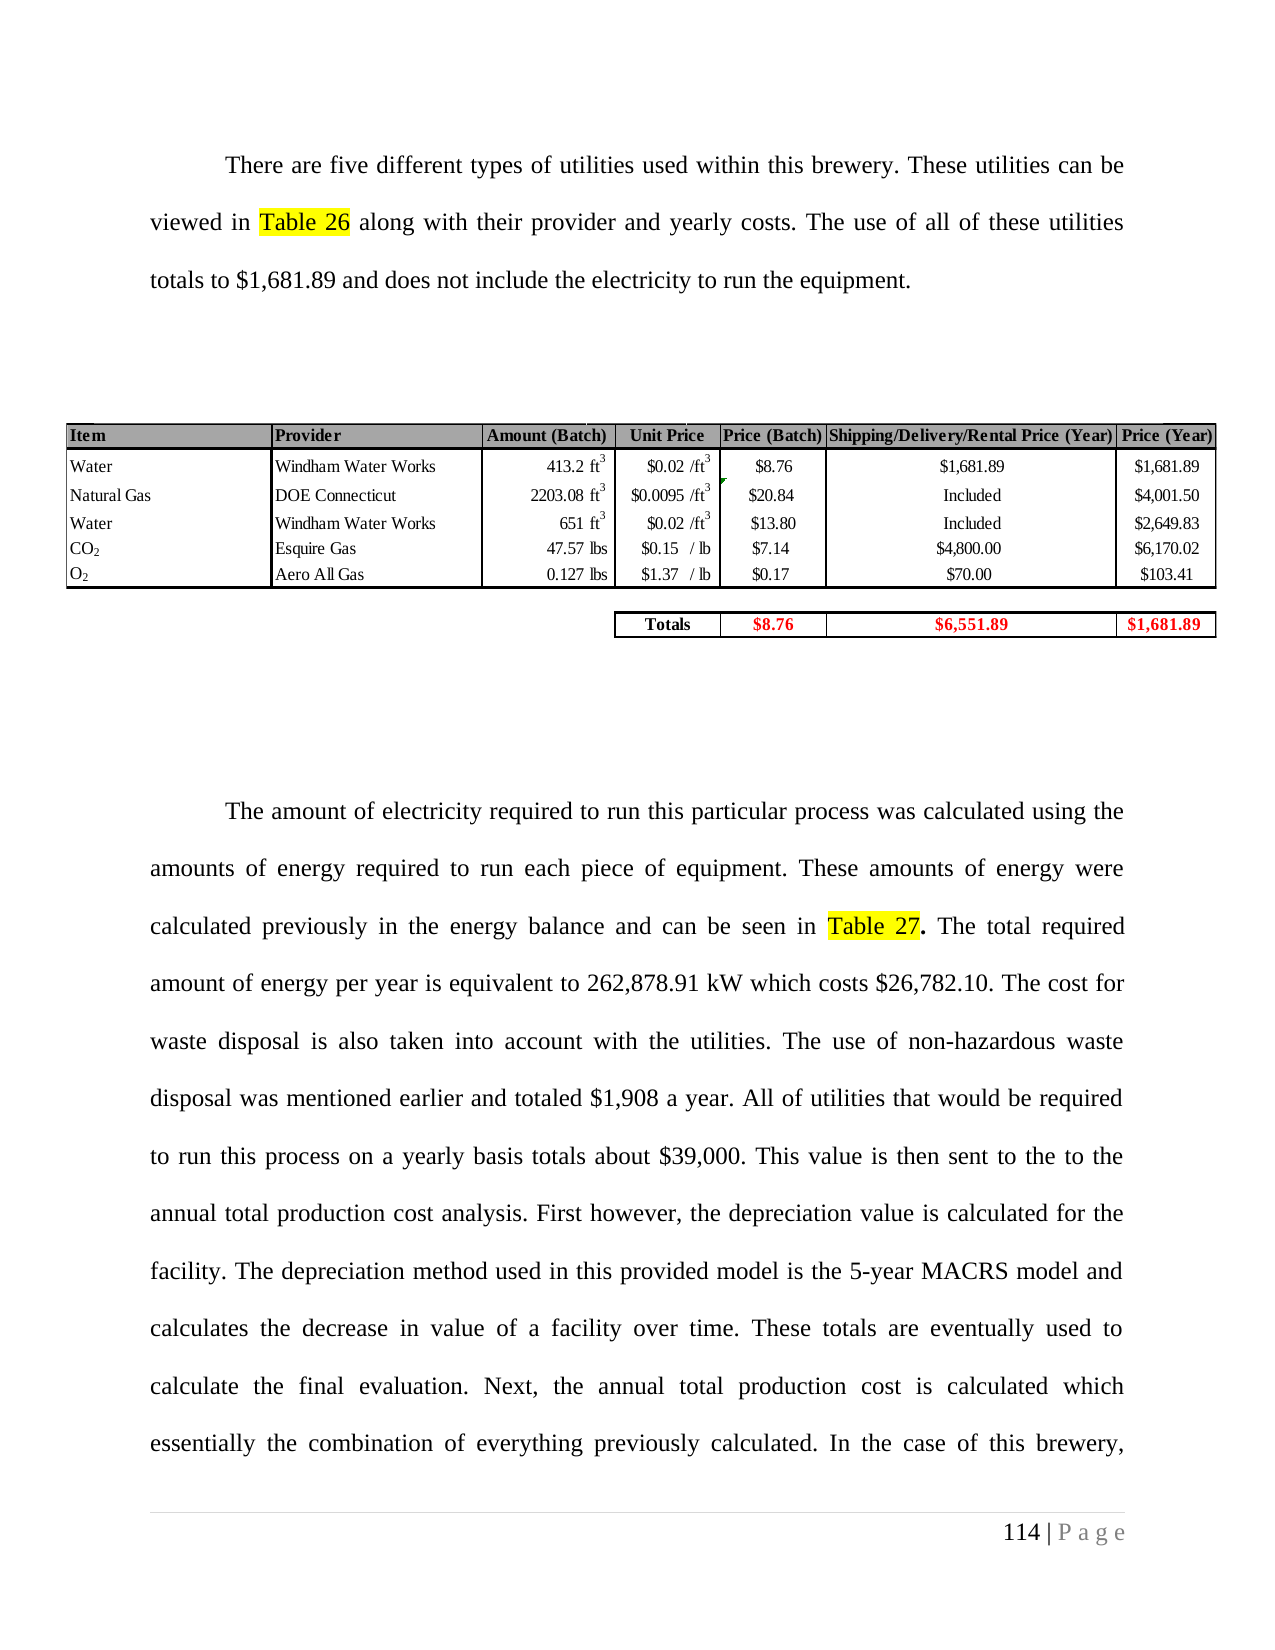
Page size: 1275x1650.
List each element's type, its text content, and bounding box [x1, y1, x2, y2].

text There are five different types of utilities used within this brewery. These utilities can be viewed in Table 22 along with their provider and yearly costs. The use of all of these utilities totals to $1,681.89 and does not include the electricity to run the equipment. [150, 150, 1125, 294]
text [150, 796, 1125, 1457]
